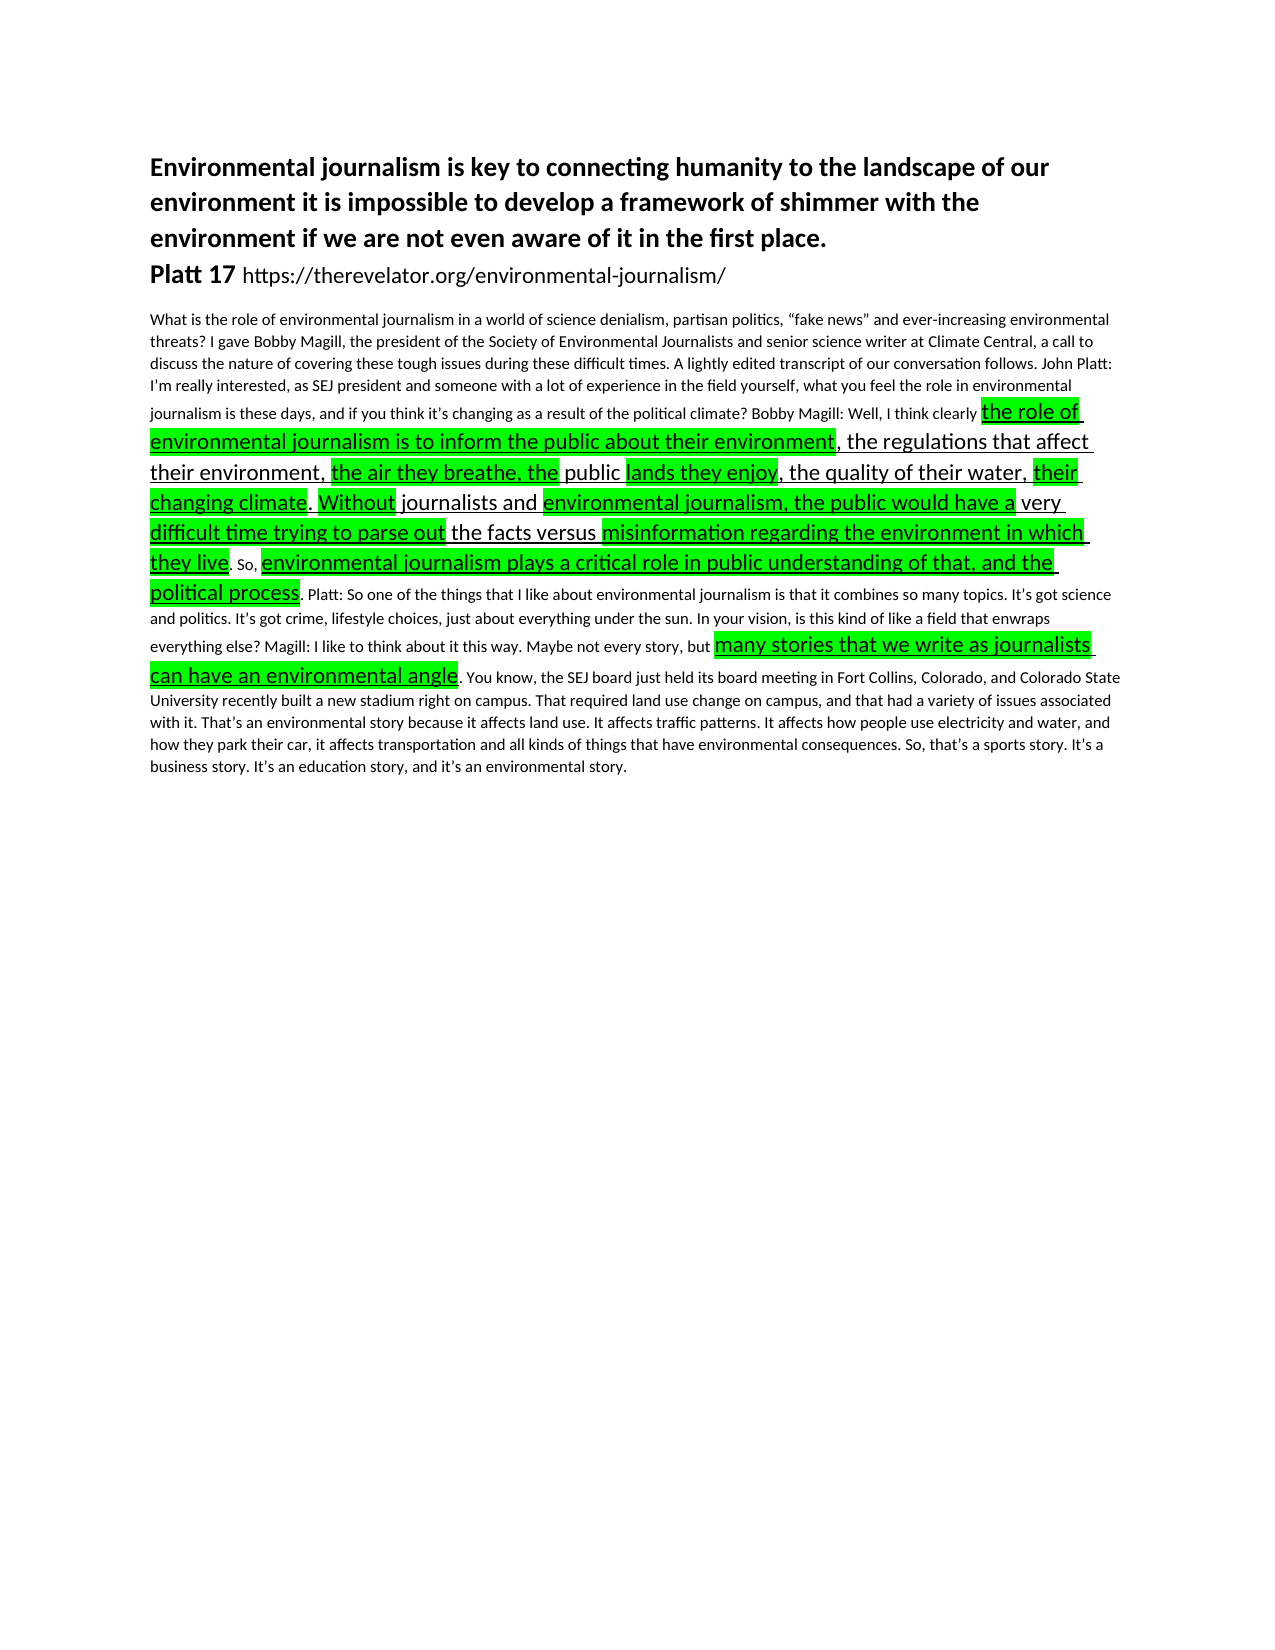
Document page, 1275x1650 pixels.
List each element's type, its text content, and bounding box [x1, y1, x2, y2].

text Platt 17 https://therevelator.org/environmental-journalism/ [150, 257, 1125, 290]
subtitle Environmental journalism is key to connecting humanity to the landscape of our environment it is impossible to develop a framework of shimmer with the environment if we are not even aware of it in the first place. [150, 150, 1125, 254]
text What is the role of environmental journalism in a world of science denialism, partisan politics, “fake news” and ever-increasing environmental threats? I gave Bobby Magill, the president of the Society of Environmental Journalists and senior science writer at Climate Central, a call to discuss the nature of covering these tough issues during these difficult times. A lightly edited transcript of our conversation follows. John Platt: I’m really interested, as SEJ president and someone with a lot of experience in the field yourself, what you feel the role in environmental journalism is these days, and if you think it’s changing as a result of the political climate? Bobby Magill: Well, I think clearly the role of environmental journalism is to inform the public about their environment, the regulations that affect their environment, the air they breathe, the public lands they enjoy, the quality of their water, their changing climate. Without journalists and environmental journalism, the public would have a very difficult time trying to parse out the facts versus misinformation regarding the environment in which they live. So, environmental journalism plays a critical role in public understanding of that, and the political process. Platt: So one of the things that I like about environmental journalism is that it combines so many topics. It’s got science and politics. It’s got crime, lifestyle choices, just about everything under the sun. In your vision, is this kind of like a field that enwraps everything else? Magill: I like to think about it this way. Maybe not every story, but many stories that we write as journalists can have an environmental angle. You know, the SEJ board just held its board meeting in Fort Collins, Colorado, and Colorado State University recently built a new stadium right on campus. That required land use change on campus, and that had a variety of issues associated with it. That’s an environmental story because it affects land use. It affects traffic patterns. It affects how people use electricity and water, and how they park their car, it affects transportation and all kinds of things that have environmental consequences. So, that’s a sports story. It’s a business story. It’s an education story, and it’s an environmental story. [150, 309, 1125, 776]
